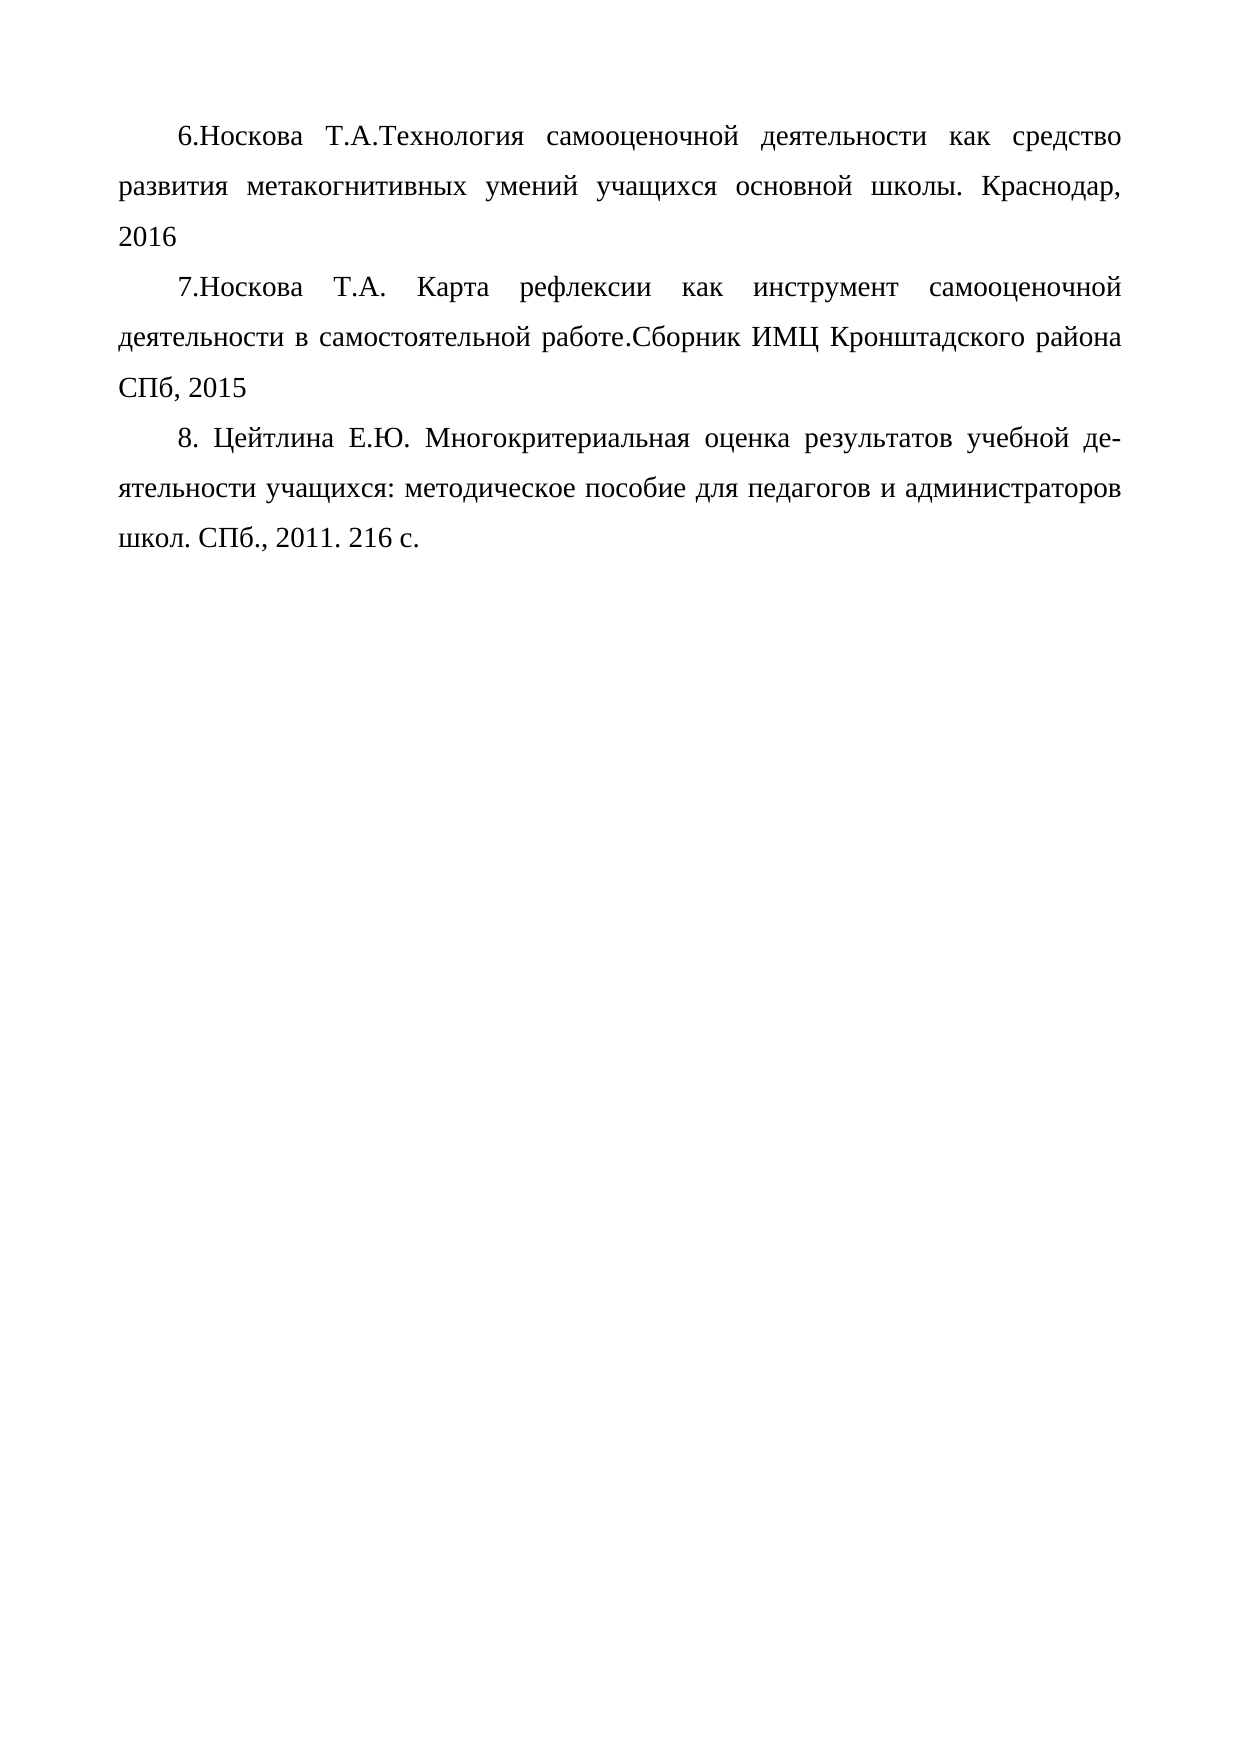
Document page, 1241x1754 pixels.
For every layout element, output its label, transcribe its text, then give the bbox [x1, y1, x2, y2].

text 6.Носкова Т.А.Технология самооценочной деятельности как средство развития метакогнитивных умений учащихся основной школы. Краснодар, 2016 [118, 118, 1122, 252]
text 7.Носкова Т.А. Карта рефлексии как инструмент самооценочной деятельности в самостоятельной работе.Сборник ИМЦ Кронштадского района СПб, 2015 [118, 269, 1122, 403]
text 8. Цейтлина Е.Ю. Многокритериальная оценка результатов учебной де-ятельности учащихся: методическое пособие для педагогов и администраторов школ. СПб., 2011. 216 с. [118, 420, 1122, 554]
